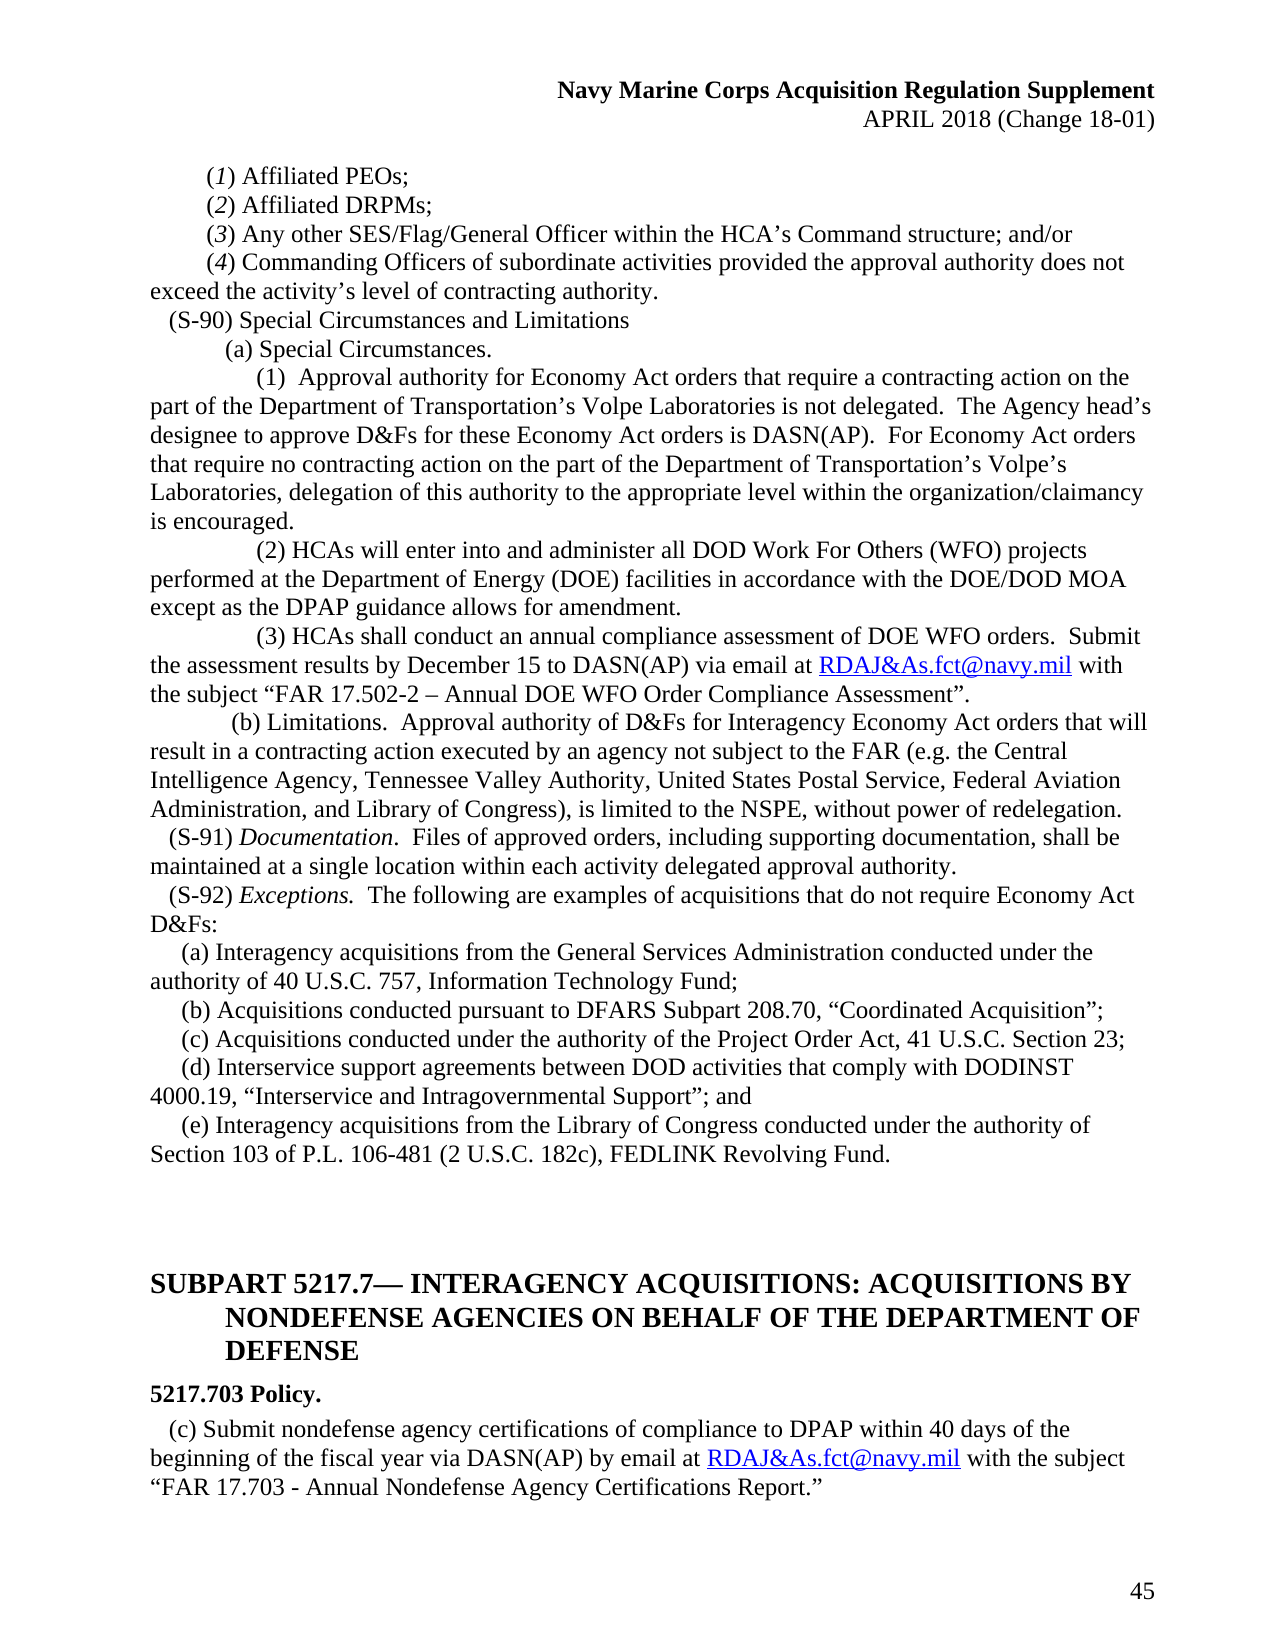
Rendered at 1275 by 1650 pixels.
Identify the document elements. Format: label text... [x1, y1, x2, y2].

text (2) HCAs will enter into and administer all DOD Work For Others (WFO) projects performed at the Department of Energy (DOE) facilities in accordance with the DOE/DOD MOA except as the DPAP guidance allows for amendment. [150, 535, 1155, 621]
subtitle SUBPART 5217.7— INTERAGENCY ACQUISITIONS: ACQUISITIONS BY NONDEFENSE AGENCIES ON BEHALF OF THE DEPARTMENT OF DEFENSE [150, 1266, 1155, 1367]
text (a) Interagency acquisitions from the General Services Administration conducted under the authority of 40 U.S.C. 757, Information Technology Fund; [150, 937, 1155, 995]
text (d) Interservice support agreements between DOD activities that comply with DODINST 4000.19, “Interservice and Intragovernmental Support”; and [150, 1052, 1155, 1110]
text (4) Commanding Officers of subordinate activities provided the approval authority does not exceed the activity’s level of contracting authority. [150, 247, 1155, 305]
text (1) Approval authority for Economy Act orders that require a contracting action on the part of the Department of Transportation’s Volpe Laboratories is not delegated. The Agency head’s designee to approve D&Fs for these Economy Act orders is DASN(AP). For Economy Act orders that require no contracting action on the part of the Department of Transportation’s Volpe’s Laboratories, delegation of this authority to the appropriate level within the organization/claimancy is encouraged. [150, 362, 1155, 535]
subtitle 5217.703 Policy. [150, 1379, 1155, 1408]
text (S-91) Documentation. Files of approved orders, including supporting documentation, shall be maintained at a single location within each activity delegated approval authority. [150, 822, 1155, 880]
text (3) HCAs shall conduct an annual compliance assessment of DOE WFO orders. Submit the assessment results by December 15 to DASN(AP) via email at RDAJ&As.fct@navy.mil with the subject “FAR 17.502-2 – Annual DOE WFO Order Compliance Assessment”. [150, 621, 1155, 707]
text (S-92) Exceptions. The following are examples of acquisitions that do not require Economy Act D&Fs: [150, 880, 1155, 937]
text (b) Acquisitions conducted pursuant to DFARS Subpart 208.70, “Coordinated Acquisition”; [150, 995, 1155, 1024]
text (2) Affiliated DRPMs; [150, 190, 1155, 219]
text (c) Acquisitions conducted under the authority of the Project Order Act, 41 U.S.C. Section 23; [150, 1024, 1155, 1052]
text (S-90) Special Circumstances and Limitations [150, 305, 1155, 334]
text (c) Submit nondefense agency certifications of compliance to DPAP within 40 days of the beginning of the fiscal year via DASN(AP) by email at RDAJ&As.fct@navy.mil with the subject “FAR 17.703 - Annual Nondefense Agency Certifications Report.” [150, 1414, 1155, 1501]
text (e) Interagency acquisitions from the Library of Congress conducted under the authority of Section 103 of P.L. 106-481 (2 U.S.C. 182c), FEDLINK Revolving Fund. [150, 1110, 1155, 1167]
text (1) Affiliated PEOs; [150, 161, 1155, 190]
text (3) Any other SES/Flag/General Officer within the HCA’s Command structure; and/or [150, 219, 1155, 247]
text (a) Special Circumstances. [150, 334, 1155, 362]
text (b) Limitations. Approval authority of D&Fs for Interagency Economy Act orders that will result in a contracting action executed by an agency not subject to the FAR (e.g. the Central Intelligence Agency, Tennessee Valley Authority, United States Postal Service, Federal Aviation Administration, and Library of Congress), is limited to the NSPE, without power of redelegation. [150, 707, 1155, 822]
